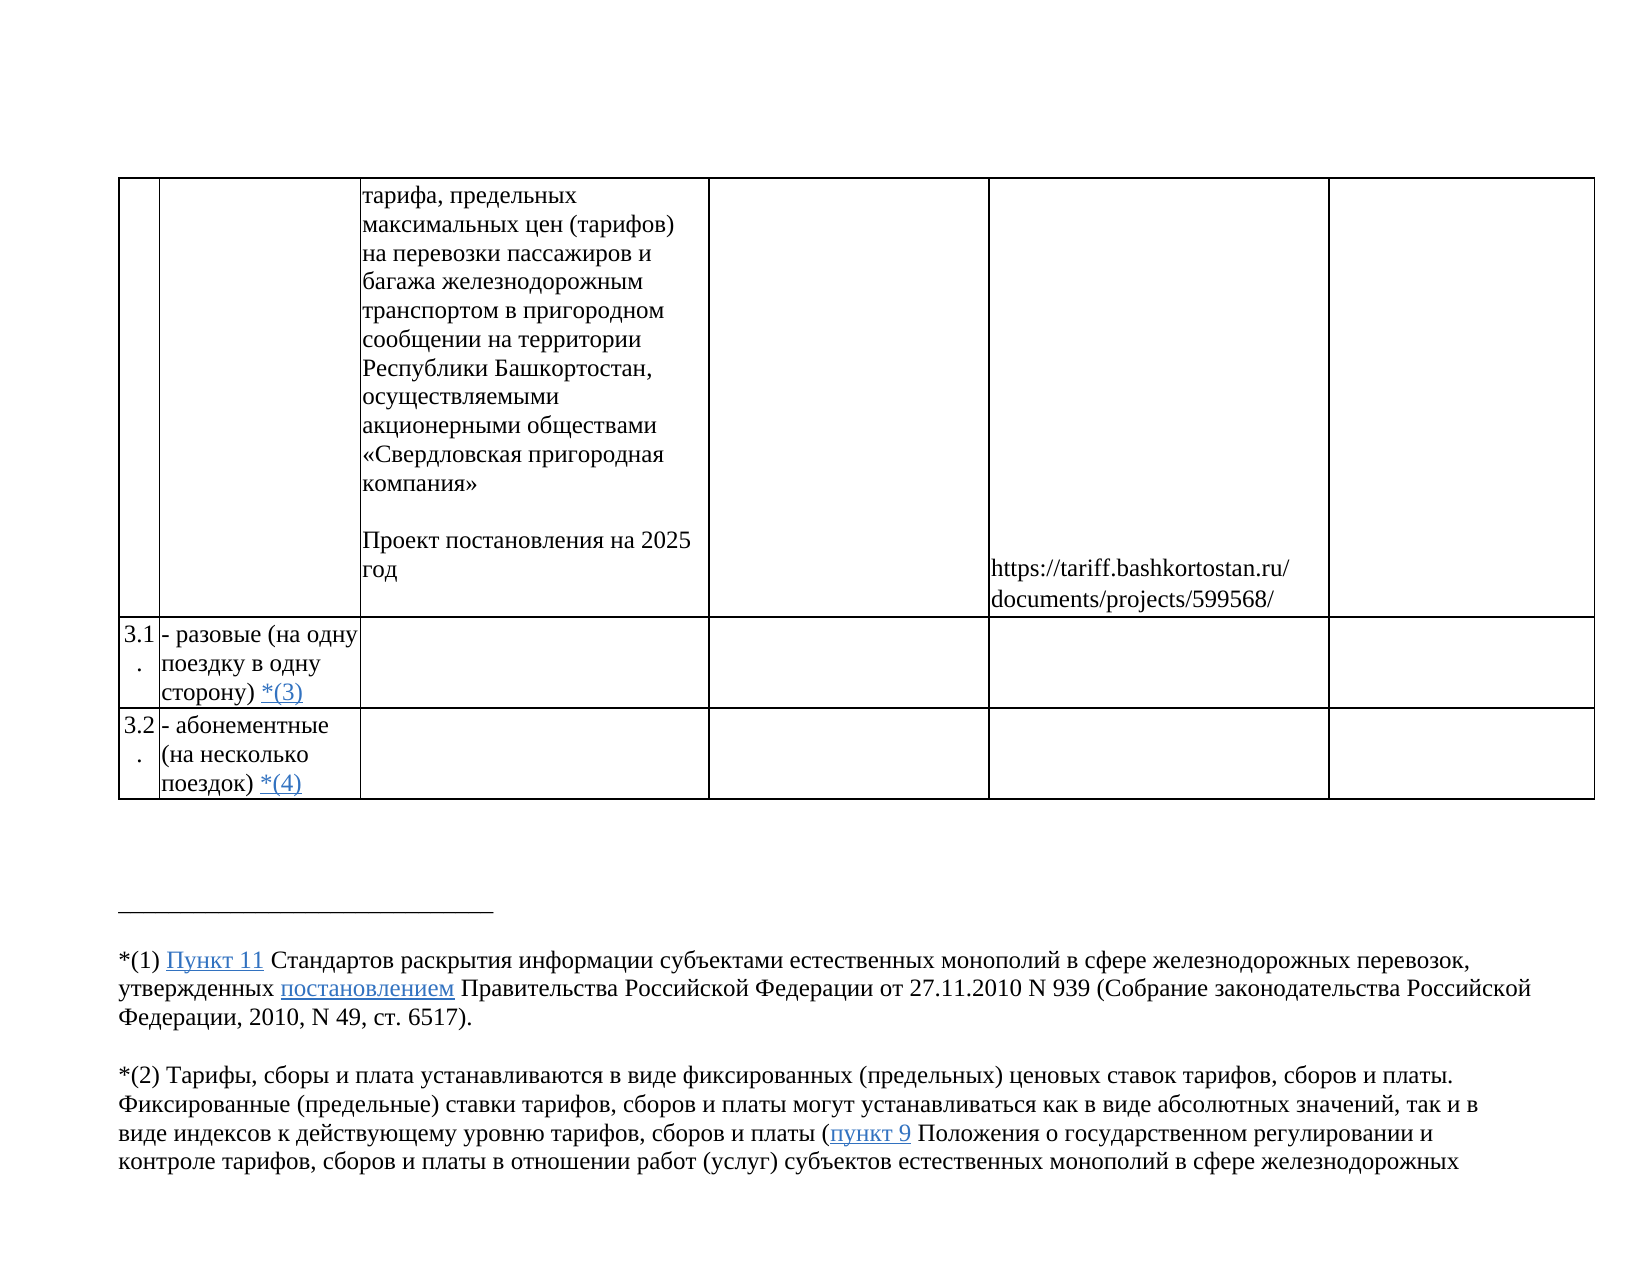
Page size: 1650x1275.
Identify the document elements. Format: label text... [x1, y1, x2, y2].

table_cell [1330, 179, 1594, 616]
table_cell 3.2. [120, 709, 159, 798]
table_cell 3.1. [120, 618, 159, 707]
table_cell [710, 179, 988, 616]
table_cell [990, 709, 1328, 798]
table_cell [710, 709, 988, 798]
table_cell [361, 179, 708, 616]
table_cell [1330, 709, 1594, 798]
table_cell [361, 618, 708, 707]
text *(1) Пункт 11 Стандартов раскрытия информации субъектами естественных монополий в сфере железнодорожных перевозок, утвержденных постановлением Правительства Российской Федерации от 27.11.2010 N 939 (Собрание законодательства Российской Федерации, 2010, N 49, ст. 6517). [118, 945, 1532, 1031]
table_cell [710, 618, 988, 707]
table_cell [160, 179, 360, 616]
table_cell [361, 709, 708, 798]
table_cell - абонементные (на несколько поездок) *(4) [160, 709, 360, 798]
table_cell [1330, 618, 1594, 707]
table_cell - разовые (на одну поездку в одну сторону) *(3) [160, 618, 360, 707]
table_cell [990, 618, 1328, 707]
table_cell 3. [120, 179, 159, 616]
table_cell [990, 179, 1328, 616]
text ______________________________ [118, 887, 1532, 916]
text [118, 1060, 1532, 1175]
